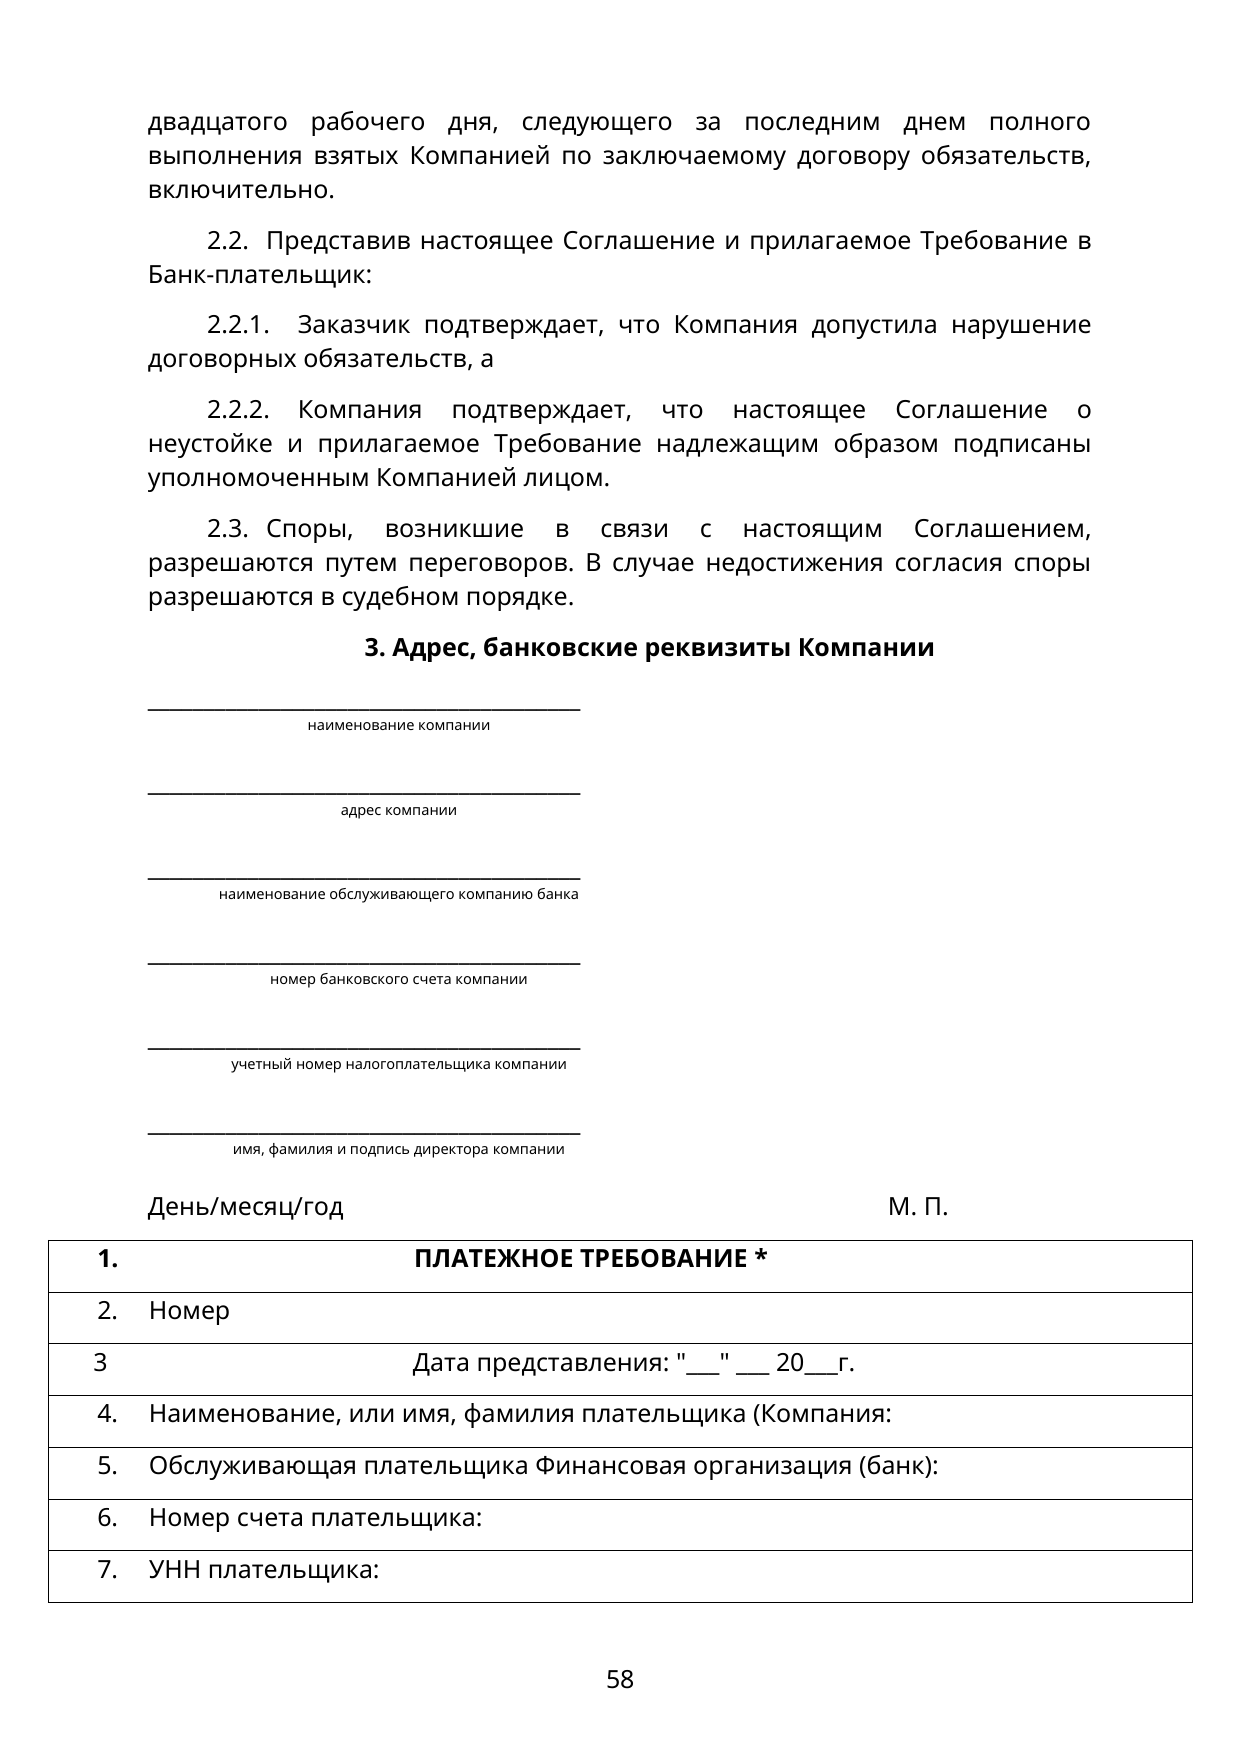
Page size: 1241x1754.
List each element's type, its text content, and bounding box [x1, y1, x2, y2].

text _______________________________________ [148, 765, 1092, 799]
text 3. Адрес, банковские реквизиты Компании [148, 629, 1092, 664]
text 2.2. Представив настоящее Соглашение и прилагаемое Требование в Банк-плательщик: [148, 222, 1092, 290]
text наименование обслуживающего компанию банка [148, 884, 650, 918]
table_cell 4. Наименование, или имя, фамилия плательщика (Компания: [49, 1396, 1192, 1447]
text учетный номер налогоплательщика компании [148, 1053, 650, 1088]
table_cell 3 Дата представления: "___" ___ 20___г. [49, 1344, 1192, 1395]
table_cell 6. Номер счета плательщика: [49, 1500, 1192, 1550]
text 2.2.1. Заказчик подтверждает, что Компания допустила нарушение договорных обязательств, а [148, 307, 1092, 375]
text _______________________________________ [148, 1104, 1092, 1138]
table_header 1. ПЛАТЕЖНОЕ ТРЕБОВАНИЕ * [49, 1241, 1192, 1292]
text День/месяц/год М. П. [148, 1189, 1092, 1223]
table_cell 5. Обслуживающая плательщика Финансовая организация (банк): [49, 1448, 1192, 1499]
text номер банковского счета компании [148, 969, 650, 1003]
text _______________________________________ [148, 850, 1092, 884]
text имя, фамилия и подпись директора компании [148, 1138, 650, 1172]
text наименование компании [148, 714, 650, 748]
table_cell 2. Номер [49, 1293, 1192, 1343]
text 2.3. Споры, возникшие в связи с настоящим Соглашением, разрешаются путем переговоров. В случае недостижения согласия споры разрешаются в судебном порядке. [148, 511, 1092, 613]
text _______________________________________ [148, 935, 1092, 969]
text 2.2.2. Компания подтверждает, что настоящее Соглашение о неустойке и прилагаемое Требование надлежащим образом подписаны уполномоченным Компанией лицом. [148, 392, 1092, 494]
text _______________________________________ [148, 1019, 1092, 1053]
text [148, 103, 1092, 206]
text _______________________________________ [148, 680, 1092, 714]
text адрес компании [148, 799, 650, 833]
table_cell 7. УНН плательщика: [49, 1551, 1192, 1602]
